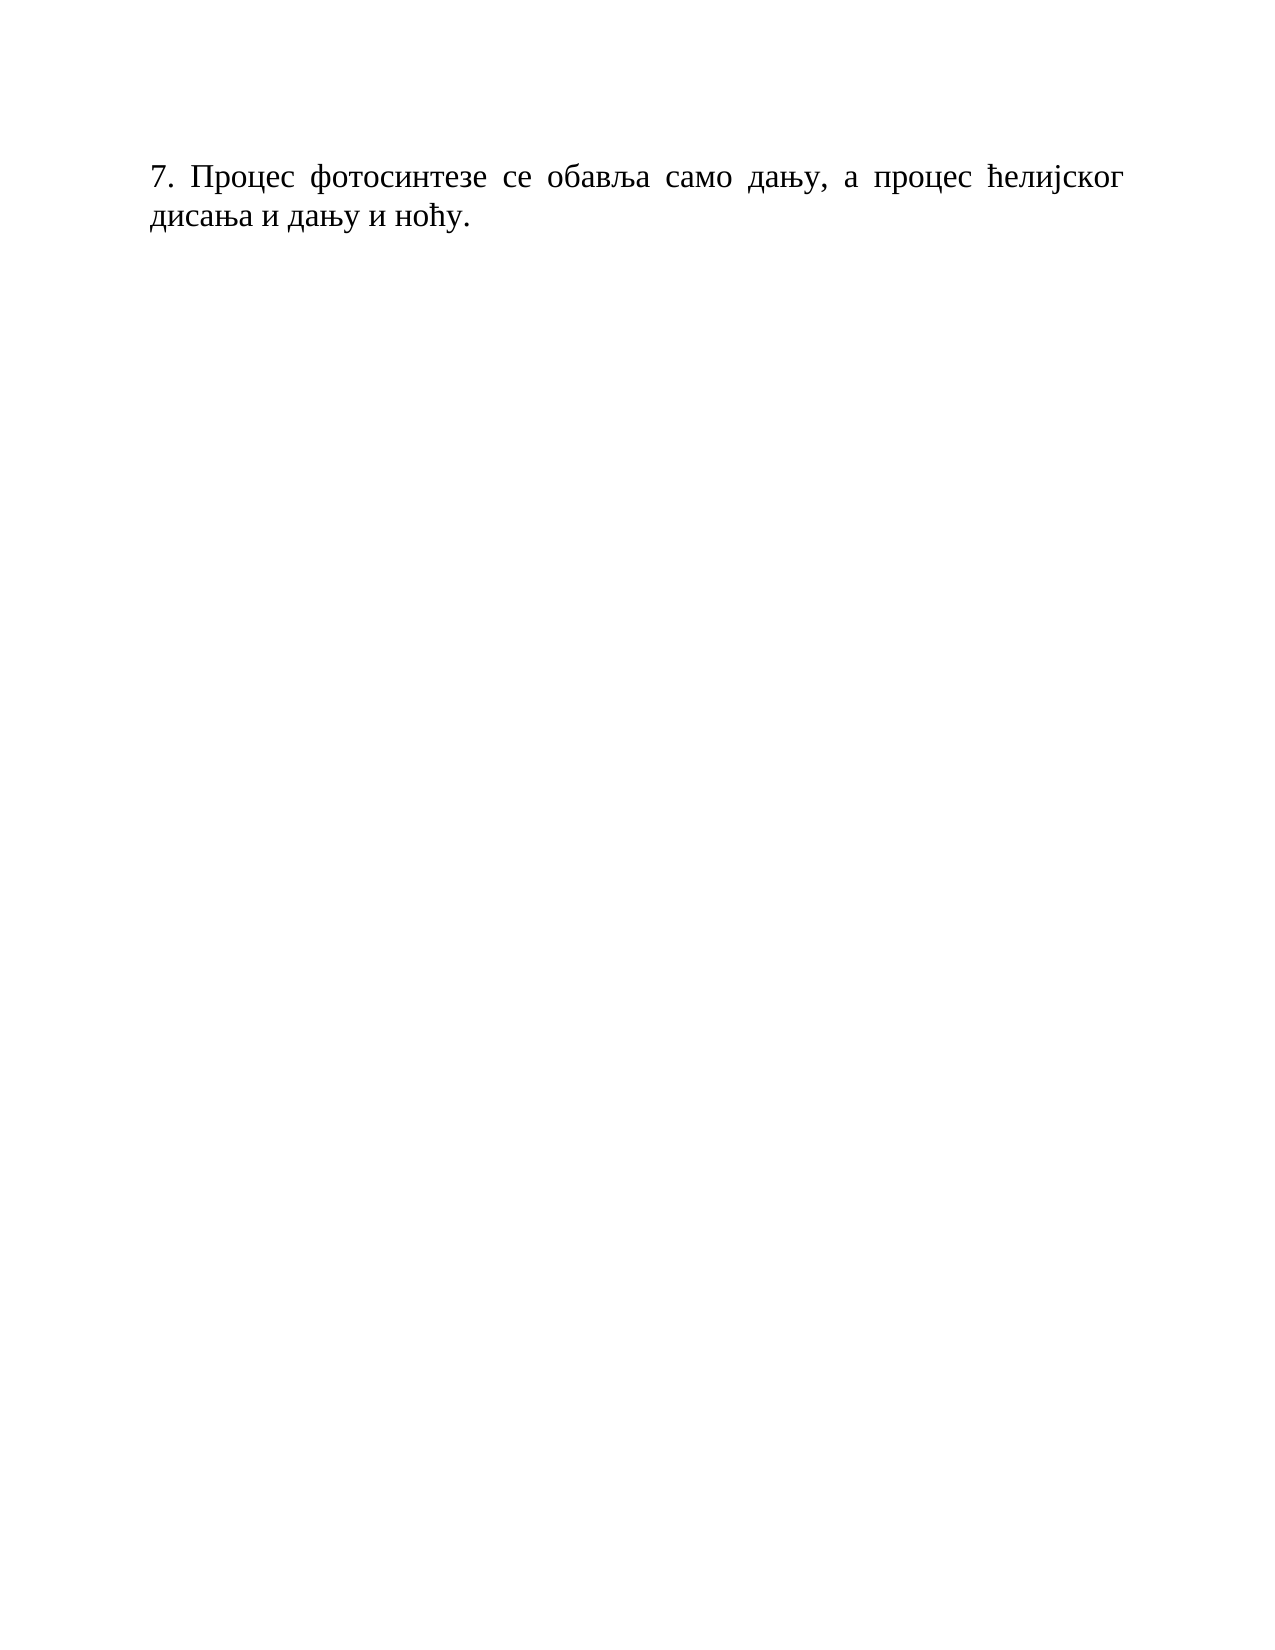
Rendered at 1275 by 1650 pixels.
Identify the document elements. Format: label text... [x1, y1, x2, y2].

text 7. Процес фотосинтезе се обавља само дању, а процес ћелијског дисања и дању и ноћу. [150, 156, 1125, 233]
